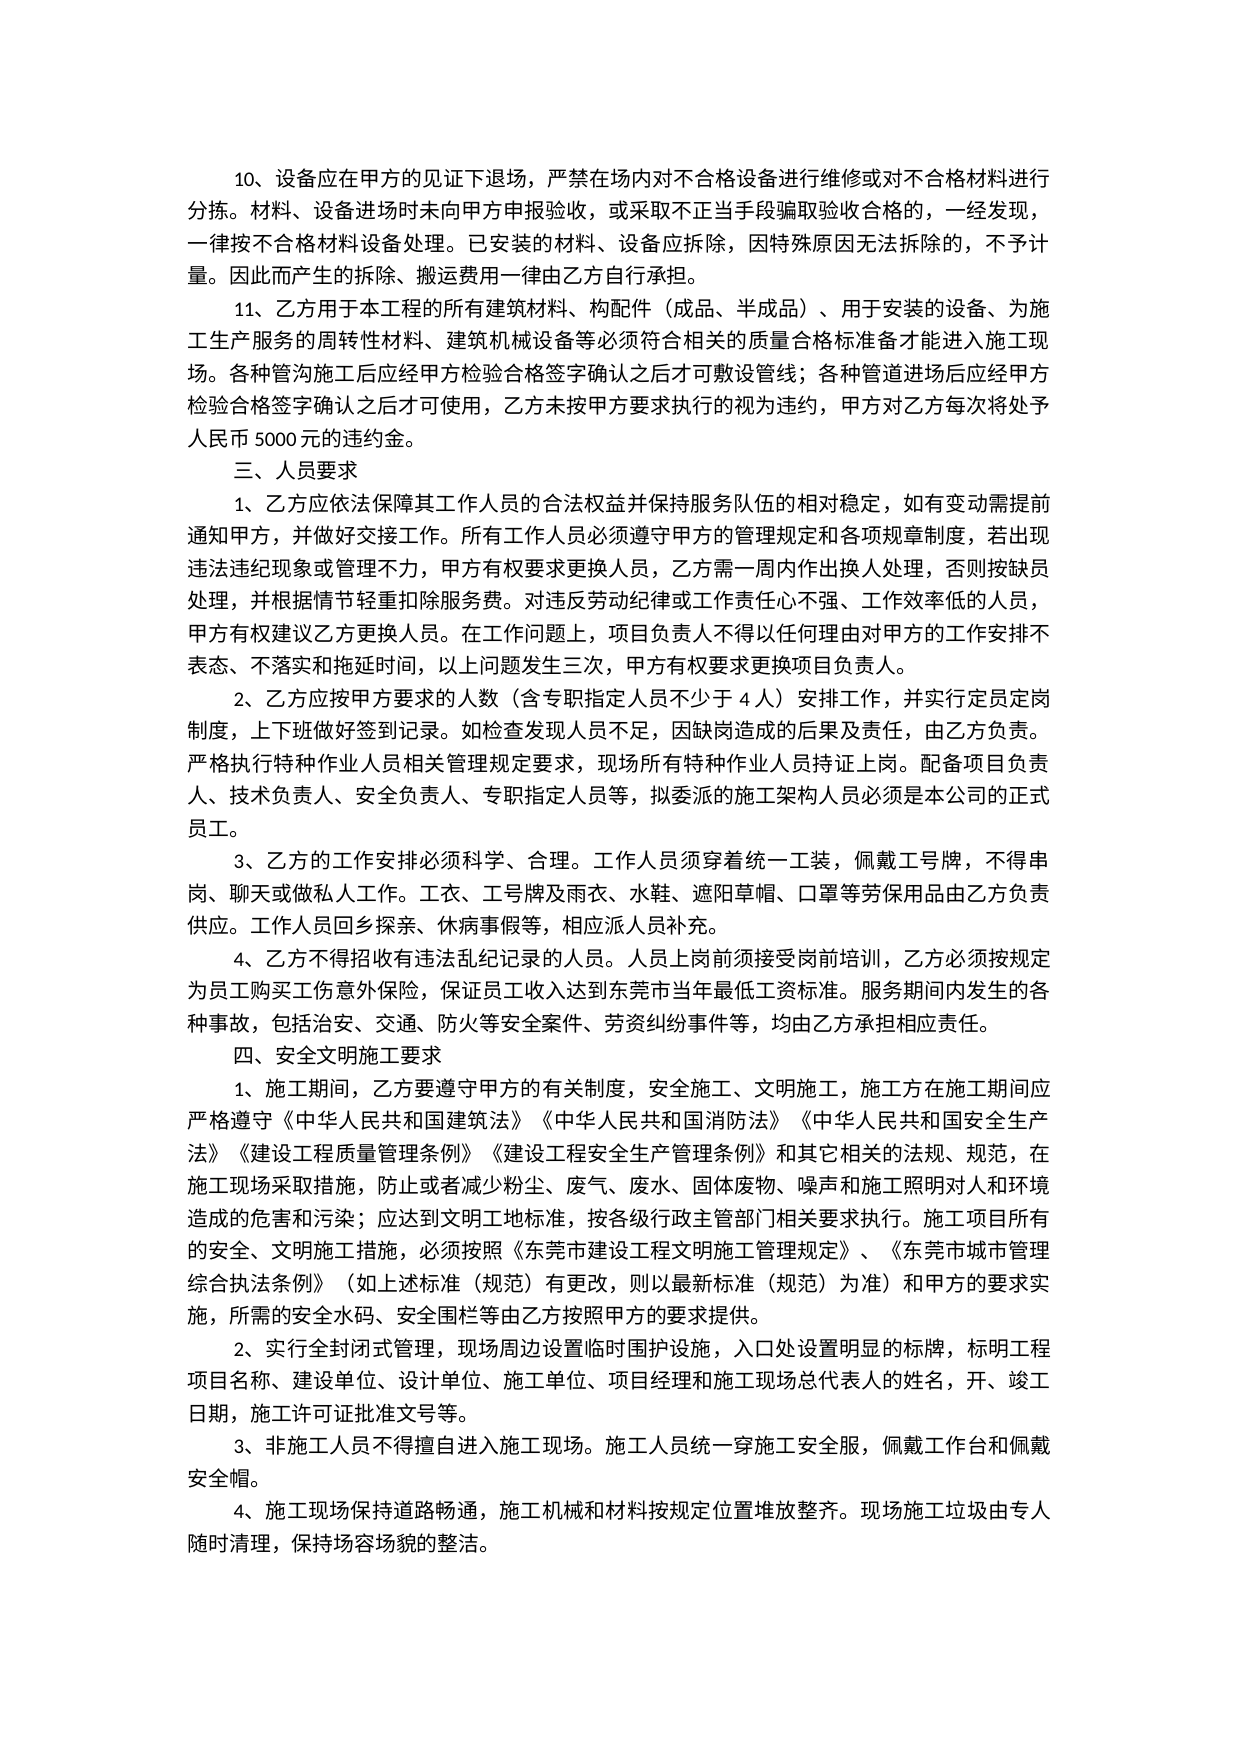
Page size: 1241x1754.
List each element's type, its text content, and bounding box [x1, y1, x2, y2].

text 11、乙方用于本工程的所有建筑材料、构配件（成品、半成品）、用于安装的设备、为施工生产服务的周转性材料、建筑机械设备等必须符合相关的质量合格标准备才能进入施工现场。各种管沟施工后应经甲方检验合格签字确认之后才可敷设管线；各种管道进场后应经甲方检验合格签字确认之后才可使用，乙方未按甲方要求执行的视为违约，甲方对乙方每次将处予人民币5000元的违约金。 [187, 292, 1053, 454]
text 4、乙方不得招收有违法乱纪记录的人员。人员上岗前须接受岗前培训，乙方必须按规定为员工购买工伤意外保险，保证员工收入达到东莞市当年最低工资标准。服务期间内发生的各种事故，包括治安、交通、防火等安全案件、劳资纠纷事件等，均由乙方承担相应责任。 [187, 942, 1053, 1039]
text 三、人员要求 [187, 454, 1053, 487]
text 4、施工现场保持道路畅通，施工机械和材料按规定位置堆放整齐。现场施工垃圾由专人随时清理，保持场容场貌的整洁。 [187, 1494, 1053, 1559]
text 四、安全文明施工要求 [187, 1039, 1053, 1072]
text 10、设备应在甲方的见证下退场，严禁在场内对不合格设备进行维修或对不合格材料进行分拣。材料、设备进场时未向甲方申报验收，或采取不正当手段骗取验收合格的，一经发现，一律按不合格材料设备处理。已安装的材料、设备应拆除，因特殊原因无法拆除的，不予计量。因此而产生的拆除、搬运费用一律由乙方自行承担。 [187, 162, 1053, 292]
text 1、乙方应依法保障其工作人员的合法权益并保持服务队伍的相对稳定，如有变动需提前通知甲方，并做好交接工作。所有工作人员必须遵守甲方的管理规定和各项规章制度，若出现违法违纪现象或管理不力，甲方有权要求更换人员，乙方需一周内作出换人处理，否则按缺员处理，并根据情节轻重扣除服务费。对违反劳动纪律或工作责任心不强、工作效率低的人员，甲方有权建议乙方更换人员。在工作问题上，项目负责人不得以任何理由对甲方的工作安排不表态、不落实和拖延时间，以上问题发生三次，甲方有权要求更换项目负责人。 [187, 487, 1053, 682]
text 1、施工期间，乙方要遵守甲方的有关制度，安全施工、文明施工，施工方在施工期间应严格遵守《中华人民共和国建筑法》《中华人民共和国消防法》《中华人民共和国安全生产法》《建设工程质量管理条例》《建设工程安全生产管理条例》和其它相关的法规、规范，在施工现场采取措施，防止或者减少粉尘、废气、废水、固体废物、噪声和施工照明对人和环境造成的危害和污染；应达到文明工地标准，按各级行政主管部门相关要求执行。施工项目所有的安全、文明施工措施，必须按照《东莞市建设工程文明施工管理规定》、《东莞市城市管理综合执法条例》（如上述标准（规范）有更改，则以最新标准（规范）为准）和甲方的要求实施，所需的安全水码、安全围栏等由乙方按照甲方的要求提供。 [187, 1072, 1053, 1332]
text 2、乙方应按甲方要求的人数（含专职指定人员不少于4人）安排工作，并实行定员定岗制度，上下班做好签到记录。如检查发现人员不足，因缺岗造成的后果及责任，由乙方负责。严格执行特种作业人员相关管理规定要求，现场所有特种作业人员持证上岗。配备项目负责人、技术负责人、安全负责人、专职指定人员等，拟委派的施工架构人员必须是本公司的正式员工。 [187, 682, 1053, 844]
text 3、乙方的工作安排必须科学、合理。工作人员须穿着统一工装，佩戴工号牌，不得串岗、聊天或做私人工作。工衣、工号牌及雨衣、水鞋、遮阳草帽、口罩等劳保用品由乙方负责供应。工作人员回乡探亲、休病事假等，相应派人员补充。 [187, 844, 1053, 942]
text 3、非施工人员不得擅自进入施工现场。施工人员统一穿施工安全服，佩戴工作台和佩戴安全帽。 [187, 1429, 1053, 1494]
text 2、实行全封闭式管理，现场周边设置临时围护设施，入口处设置明显的标牌，标明工程项目名称、建设单位、设计单位、施工单位、项目经理和施工现场总代表人的姓名，开、竣工日期，施工许可证批准文号等。 [187, 1332, 1053, 1429]
